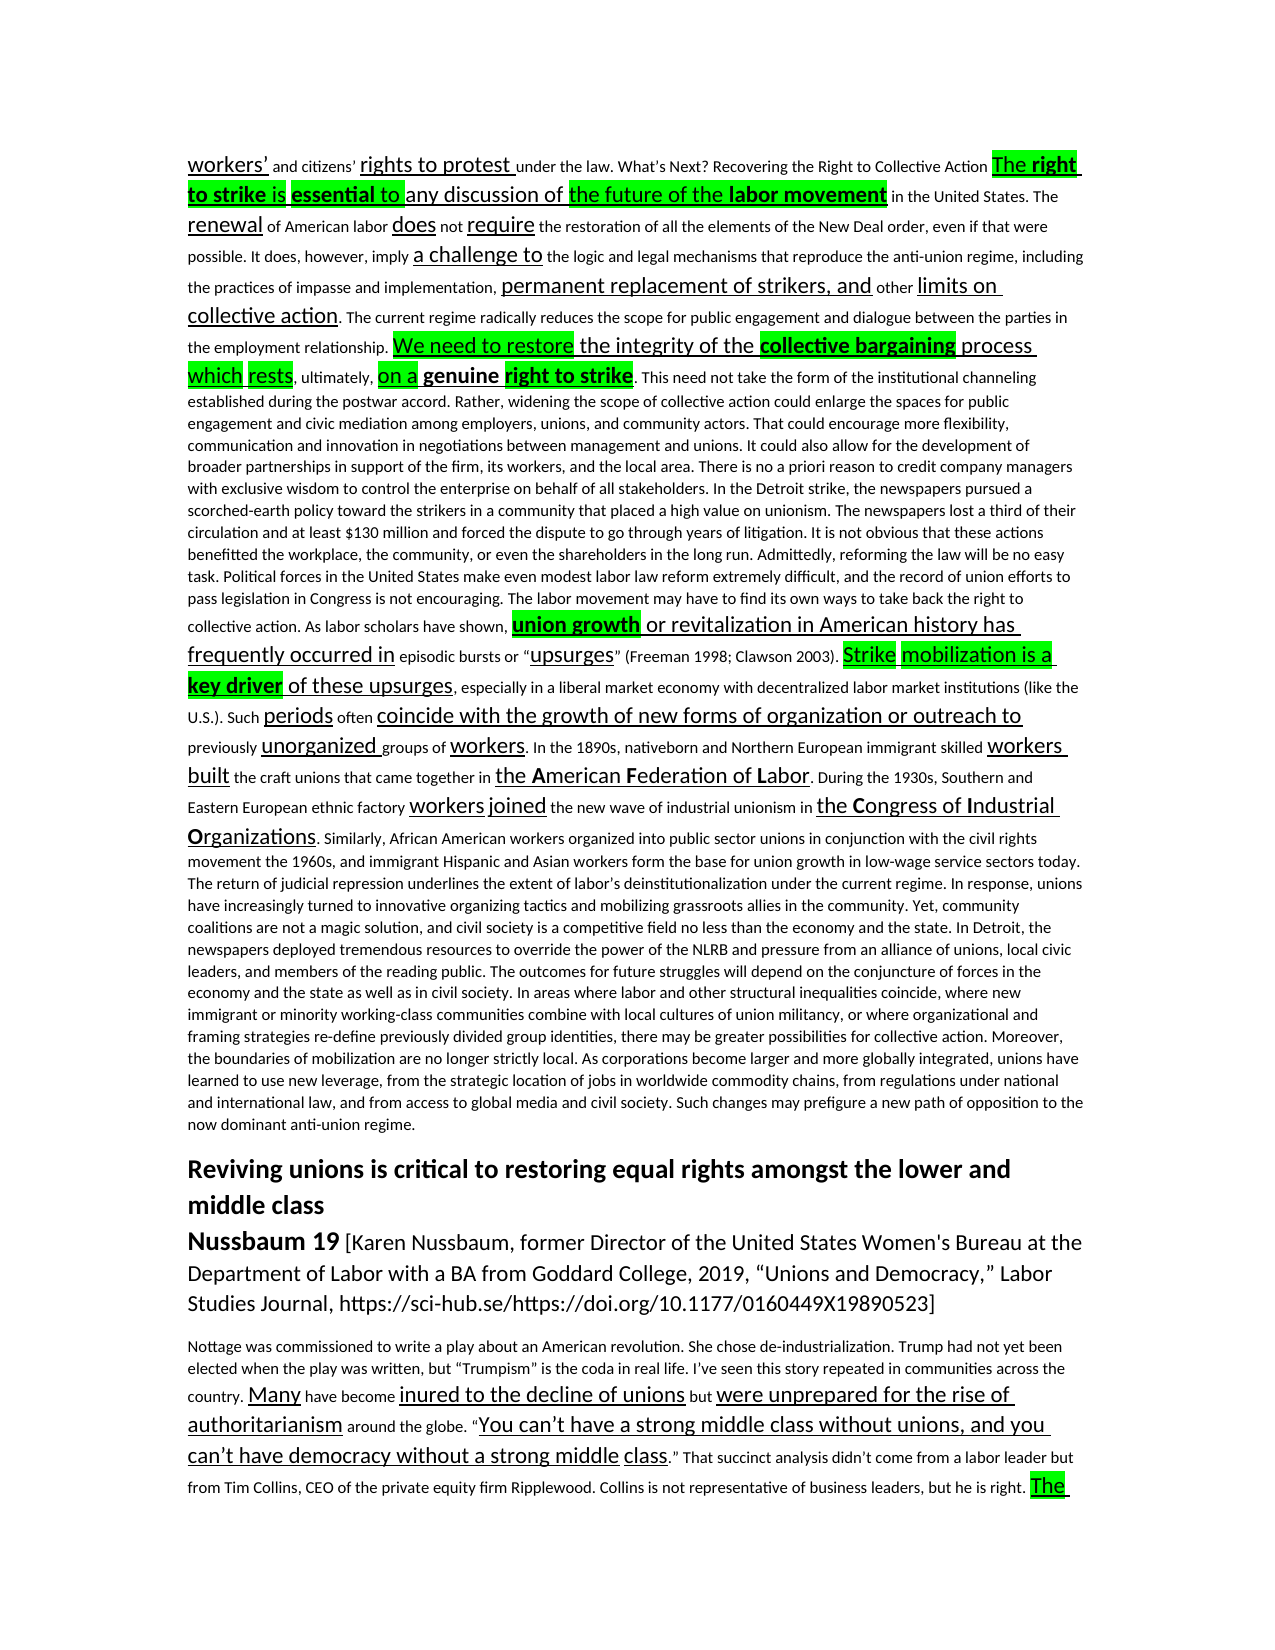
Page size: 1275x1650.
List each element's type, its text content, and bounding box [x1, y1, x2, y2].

text Nussbaum 19 [Karen Nussbaum, former Director of the United States Women's Bureau at the Department of Labor with a BA from Goddard College, 2019, “Unions and Democracy,” Labor Studies Journal, https://sci-hub.se/https://doi.org/10.1177/0160449X19890523] [187, 1224, 1087, 1317]
subtitle Reviving unions is critical to restoring equal rights amongst the lower and middle class [187, 1152, 1087, 1221]
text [187, 150, 1087, 1134]
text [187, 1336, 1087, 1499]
